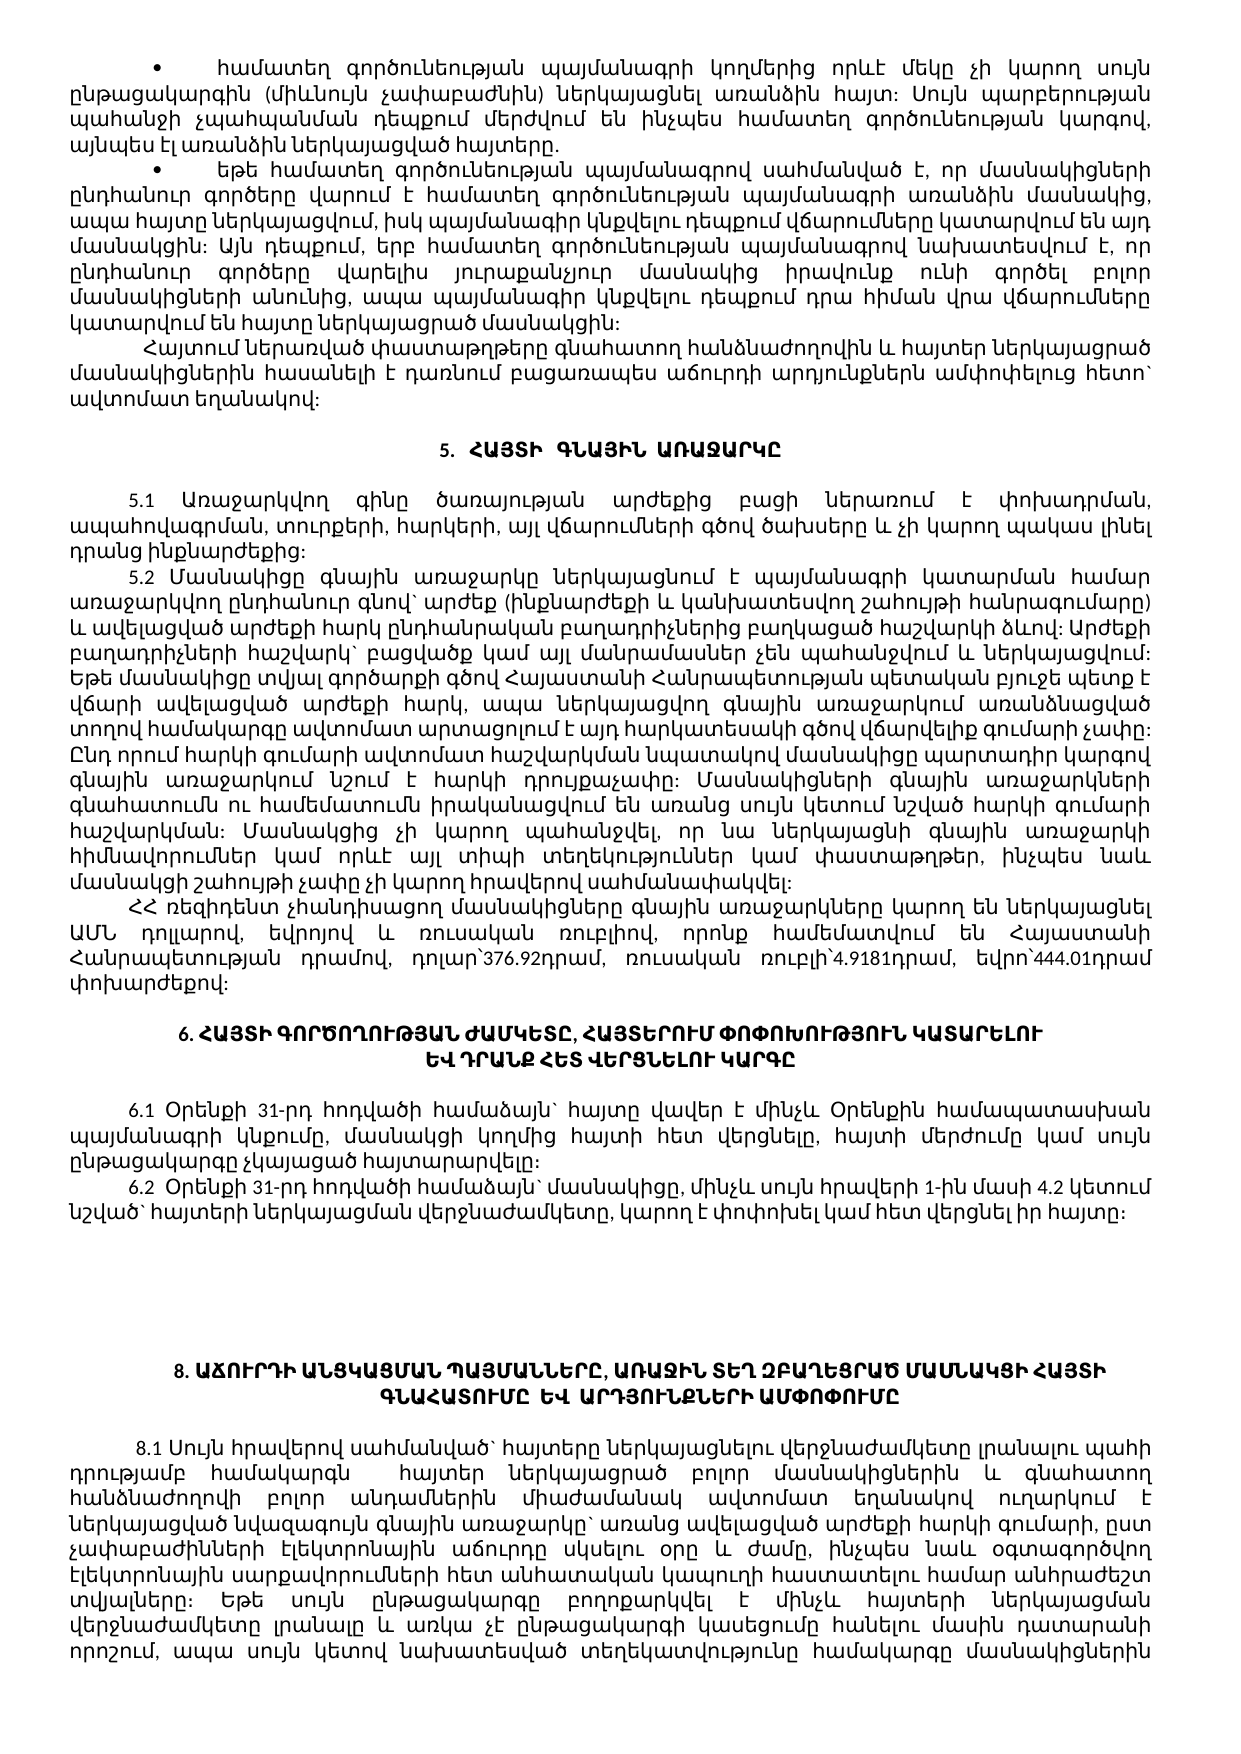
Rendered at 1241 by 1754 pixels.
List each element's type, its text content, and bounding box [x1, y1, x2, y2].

list եթե համատեղ գործունեության պայմանագրով սահմանված է, որ մասնակիցների ընդհանուր գործերը վարում է համատեղ գործունեության պայմանագրի առանձին մասնակից, ապա հայտը ներկայացվում, իսկ պայմանագիր կնքվելու դեպքում վճարումները կատարվում են այդ մասնակցին: Այն դեպքում, երբ համատեղ գործունեության պայմանագրով նախատեսվում է, որ ընդհանուր գործերը վարելիս յուրաքանչյուր մասնակից իրավունք ունի գործել բոլոր մասնակիցների անունից, ապա պայմանագիր կնքվելու դեպքում դրա հիման վրա վճարումները կատարվում են հայտը ներկայացրած մասնակցին: [69, 157, 1152, 335]
text 6.1 Օրենքի 31-րդ հոդվածի համաձայն` հայտը վավեր է մինչև Օրենքին համապատասխան պայմանագրի կնքումը, մասնակցի կողմից հայտի հետ վերցնելը, հայտի մերժումը կամ սույն ընթացակարգը չկայացած հայտարարվելը։ [69, 1098, 1152, 1174]
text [69, 1435, 1152, 1663]
text 5. ՀԱՅՏԻ ԳՆԱՅԻՆ ԱՌԱՋԱՐԿԸ [69, 437, 1152, 462]
text ՀՀ ռեզիդենտ չհանդիսացող մասնակիցները գնային առաջարկները կարող են ներկայացնել ԱՄՆ դոլլարով, եվրոյով և ռուսական ռուբլիով, որոնք համեմատվում են Հայաստանի Հանրապետության դրամով, դոլար՝376.92դրամ, ռուսական ռուբլի՝4.9181դրամ, եվրո՝444.01դրամ փոխարժեքով: [69, 894, 1152, 996]
text ԵՎ ԴՐԱՆՔ ՀԵՏ ՎԵՐՑՆԵԼՈՒ ԿԱՐԳԸ [69, 1047, 1152, 1072]
text 8. ԱՃՈՒՐԴԻ ԱՆՑԿԱՑՄԱՆ ՊԱՅՄԱՆՆԵՐԸ, ԱՌԱՋԻՆ ՏԵՂ ԶԲԱՂԵՑՐԱԾ ՄԱՍՆԱԿՑԻ ՀԱՅՏԻ [69, 1358, 1152, 1384]
text ԳՆԱՀԱՏՈՒՄԸ ԵՎ ԱՐԴՅՈՒՆՔՆԵՐԻ ԱՄՓՈՓՈՒՄԸ [69, 1384, 1152, 1409]
list համատեղ գործունեության պայմանագրի կողմերից որևէ մեկը չի կարող սույն ընթացակարգին (միևնույն չափաբաժնին) ներկայացնել առանձին հայտ: Սույն պարբերության պահանջի չպահպանման դեպքում մերժվում են ինչպես համատեղ գործունեության կարգով, այնպես էլ առանձին ներկայացված հայտերը. [69, 56, 1152, 157]
text 6. ՀԱՅՏԻ ԳՈՐԾՈՂՈՒԹՅԱՆ ԺԱՄԿԵՏԸ, ՀԱՅՏԵՐՈՒՄ ՓՈՓՈԽՈՒԹՅՈՒՆ ԿԱՏԱՐԵԼՈՒ [69, 1021, 1152, 1047]
text 5.1 Առաջարկվող գինը ծառայության արժեքից բացի ներառում է փոխադրման, ապահովագրման, տուրքերի, հարկերի, այլ վճարումների գծով ծախսերը և չի կարող պակաս լինել դրանց ինքնարժեքից: [69, 488, 1152, 564]
text Հայտում ներառված փաստաթղթերը գնահատող հանձնաժողովին և հայտեր ներկայացրած մասնակիցներին հասանելի է դառնում բացառապես աճուրդի արդյունքներն ամփոփելուց հետո` ավտոմատ եղանակով: [69, 335, 1152, 411]
text 5.2 Մասնակիցը գնային առաջարկը ներկայացնում է պայմանագրի կատարման համար առաջարկվող ընդհանուր գնով` արժեք (ինքնարժեքի և կանխատեսվող շահույթի հանրագումարը) և ավելացված արժեքի հարկ ընդհանրական բաղադրիչներից բաղկացած հաշվարկի ձևով: Արժեքի բաղադրիչների հաշվարկ` բացվածք կամ այլ մանրամասներ չեն պահանջվում և ներկայացվում: Եթե մասնակիցը տվյալ գործարքի գծով Հայաստանի Հանրապետության պետական բյուջե պետք է վճարի ավելացված արժեքի հարկ, ապա ներկայացվող գնային առաջարկում առանձնացված տողով համակարգը ավտոմատ արտացոլում է այդ հարկատեսակի գծով վճարվելիք գումարի չափը: Ընդ որում հարկի գումարի ավտոմատ հաշվարկման նպատակով մասնակիցը պարտադիր կարգով գնային առաջարկում նշում է հարկի դրույքաչափը: Մասնակիցների գնային առաջարկների գնահատումն ու համեմատումն իրականացվում են առանց սույն կետում նշված հարկի գումարի հաշվարկման: Մասնակցից չի կարող պահանջվել, որ նա ներկայացնի գնային առաջարկի հիմնավորումներ կամ որևէ այլ տիպի տեղեկություններ կամ փաստաթղթեր, ինչպես նաև մասնակցի շահույթի չափը չի կարող հրավերով սահմանափակվել: [69, 564, 1152, 894]
text 6.2 Օրենքի 31-րդ հոդվածի համաձայն` մասնակիցը, մինչև սույն հրավերի 1-ին մասի 4.2 կետում նշված` հայտերի ներկայացման վերջնաժամկետը, կարող է փոփոխել կամ հետ վերցնել իր հայտը։ [69, 1174, 1152, 1225]
